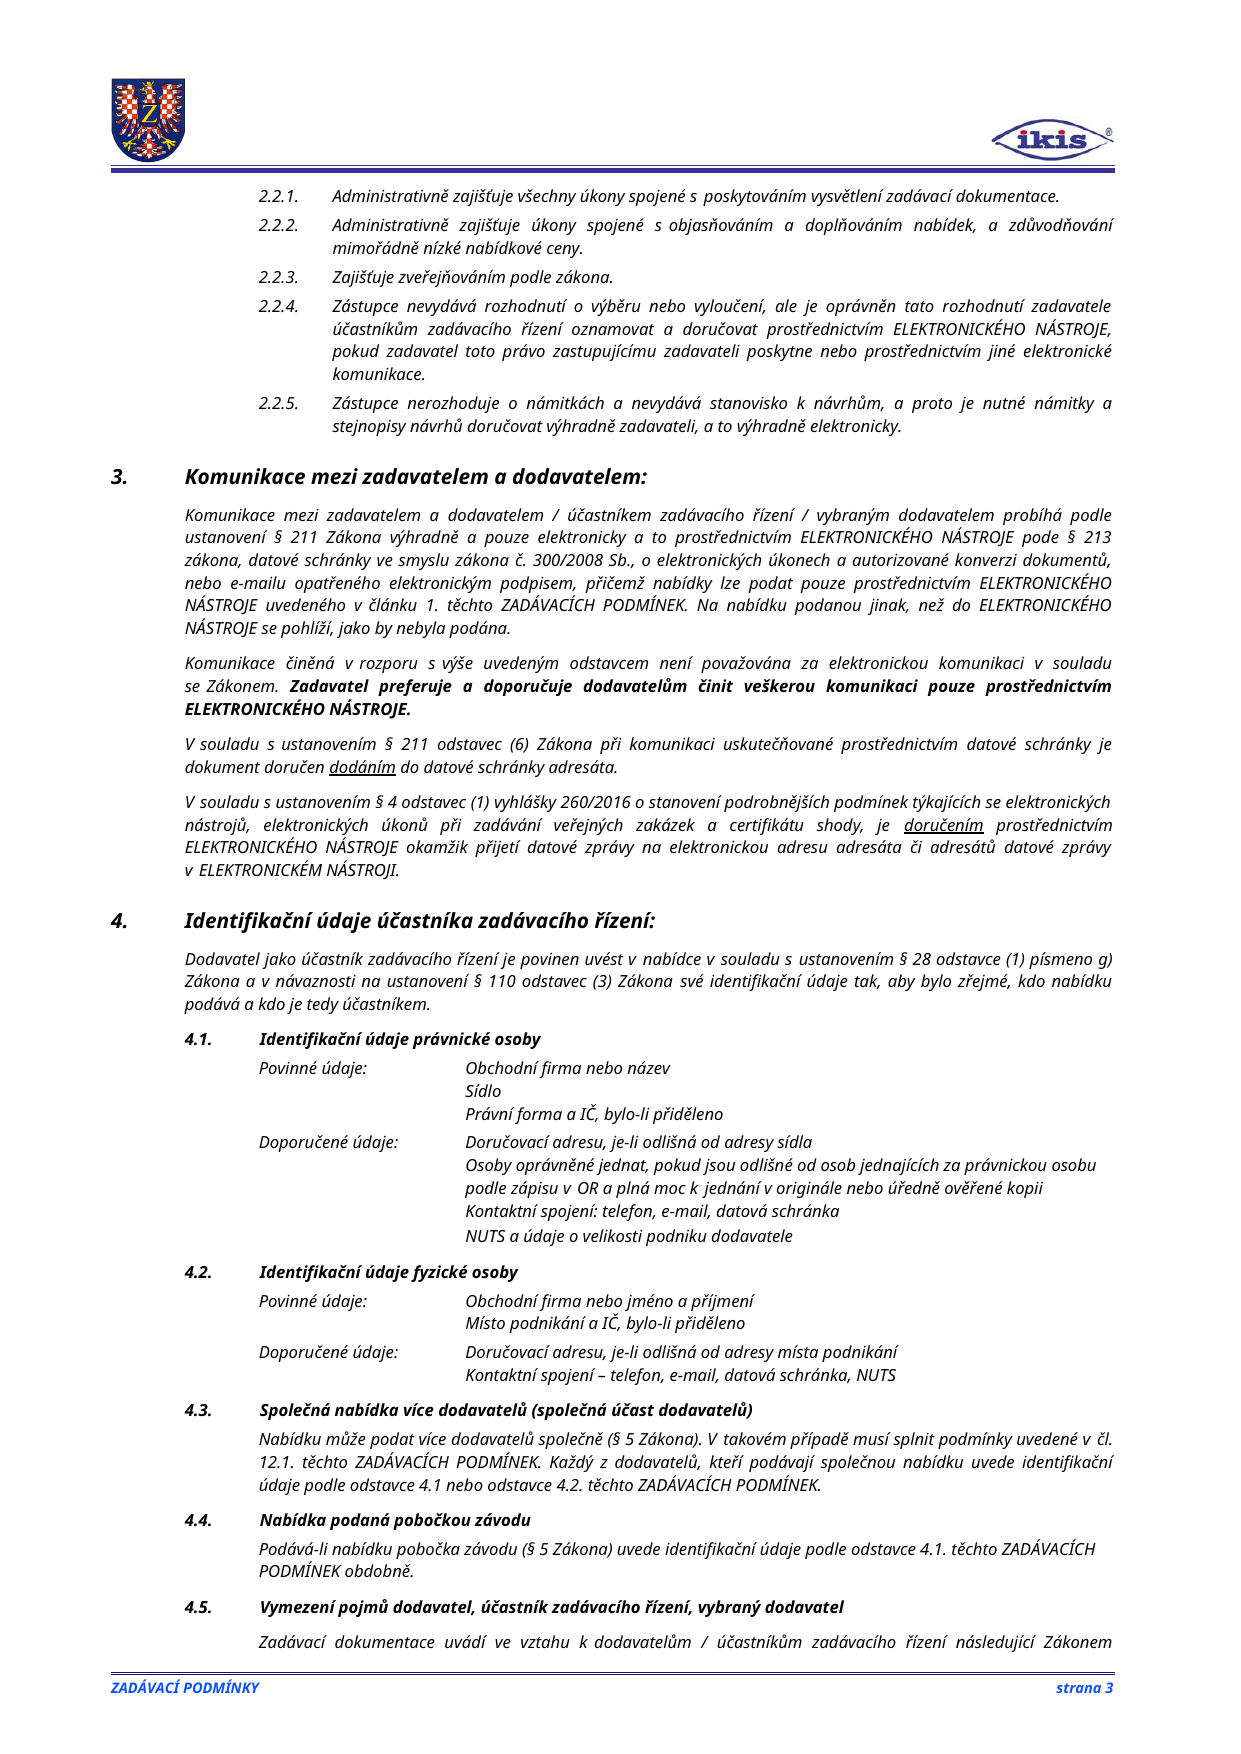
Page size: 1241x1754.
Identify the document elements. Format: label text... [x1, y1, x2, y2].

picture [988, 116, 1115, 163]
list Vymezení pojmů dodavatel, účastník zadávacího řízení, vybraný dodavatel [184, 1595, 1115, 1618]
text Podává-li nabídku pobočka závodu (§ 5 Zákona) uvede identifikační údaje podle odstavce 4.1. těchto ZADÁVACÍCH PODMÍNEK obdobně. [258, 1537, 1115, 1583]
list Administrativně zajišťuje úkony spojené s objasňováním a doplňováním nabídek, a zdůvodňování mimořádně nízké nabídkové ceny. [258, 214, 1115, 259]
list Komunikace mezi zadavatelem a dodavatelem: [111, 462, 1115, 491]
text Právní forma a IČ, bylo-li přiděleno [465, 1102, 1115, 1125]
text Sídlo [465, 1079, 1115, 1102]
text V souladu s ustanovením § 211 odstavec (6) Zákona při komunikaci uskutečňované prostřednictvím datové schránky je dokument doručen dodáním do datové schránky adresáta. [184, 732, 1115, 778]
text Osoby oprávněné jednat, pokud jsou odlišné od osob jednajících za právnickou osobu podle zápisu v OR a plná moc k jednání v originále nebo úředně ověřené kopii [465, 1154, 1115, 1199]
list Identifikační údaje fyzické osoby [184, 1260, 1115, 1283]
text Dodavatel jako účastník zadávacího řízení je povinen uvést v nabídce v souladu s ustanovením § 28 odstavce (1) písmeno g) Zákona a v návaznosti na ustanovení § 110 odstavec (3) Zákona své identifikační údaje tak, aby bylo zřejmé, kdo nabídku podává a kdo je tedy účastníkem. [184, 947, 1115, 1015]
list Zajišťuje zveřejňováním podle zákona. [258, 266, 1115, 288]
list Identifikační údaje právnické osoby [184, 1028, 1115, 1051]
list Nabídka podaná pobočkou závodu [184, 1508, 1115, 1531]
text Kontaktní spojení: telefon, e-mail, datová schránka [465, 1199, 1115, 1222]
list Zástupce nerozhoduje o námitkách a nevydává stanovisko k návrhům, a proto je nutné námitky a stejnopisy návrhů doručovat výhradně zadavateli, a to výhradně elektronicky. [258, 392, 1115, 437]
text Komunikace činěná v rozporu s výše uvedeným odstavcem není považována za elektronickou komunikaci v souladu se Zákonem. Zadavatel preferuje a doporučuje dodavatelům činit veškerou komunikaci pouze prostřednictvím ELEKTRONICKÉHO NÁSTROJE. [184, 652, 1115, 720]
list Zástupce nevydává rozhodnutí o výběru nebo vyloučení, ale je oprávněn tato rozhodnutí zadavatele účastníkům zadávacího řízení oznamovat a doručovat prostřednictvím ELEKTRONICKÉHO NÁSTROJE, pokud zadavatel toto právo zastupujícímu zadavateli poskytne nebo prostřednictvím jiné elektronické komunikace. [258, 295, 1115, 386]
text Doporučené údaje: Doručovací adresu, je-li odlišná od adresy sídla [258, 1131, 1115, 1154]
text Doporučené údaje: Doručovací adresu, je-li odlišná od adresy místa podnikání [258, 1341, 1115, 1364]
list Společná nabídka více dodavatelů (společná účast dodavatelů) [184, 1399, 1115, 1422]
text Komunikace mezi zadavatelem a dodavatelem / účastníkem zadávacího řízení / vybraným dodavatelem probíhá podle ustanovení § 211 Zákona výhradně a pouze elektronicky a to prostřednictvím ELEKTRONICKÉHO NÁSTROJE pode § 213 zákona, datové schránky ve smyslu zákona č. 300/2008 Sb., o elektronických úkonech a autorizované konverzi dokumentů, nebo e-mailu opatřeného elektronickým podpisem, přičemž nabídky lze podat pouze prostřednictvím ELEKTRONICKÉHO NÁSTROJE uvedeného v článku 1. těchto ZADÁVACÍCH PODMÍNEK. Na nabídku podanou jinak, než do ELEKTRONICKÉHO NÁSTROJE se pohlíží, jako by nebyla podána. [184, 503, 1115, 639]
text Povinné údaje: Obchodní firma nebo název [258, 1057, 1115, 1079]
text Nabídku může podat více dodavatelů společně (§ 5 Zákona). V takovém případě musí splnit podmínky uvedené v čl. 12.1. těchto ZADÁVACÍCH PODMÍNEK. Každý z dodavatelů, kteří podávají společnou nabídku uvede identifikační údaje podle odstavce 4.1 nebo odstavce 4.2. těchto ZADÁVACÍCH PODMÍNEK. [258, 1428, 1115, 1496]
text Zadávací dokumentace uvádí ve vztahu k dodavatelům / účastníkům zadávacího řízení následující Zákonem definované pojmy: [258, 1631, 1115, 1653]
list Identifikační údaje účastníka zadávacího řízení: [111, 906, 1115, 935]
text Povinné údaje: Obchodní firma nebo jméno a příjmení [258, 1289, 1115, 1312]
text Kontaktní spojení – telefon, e-mail, datová schránka, NUTS [465, 1364, 1115, 1386]
picture [110, 78, 186, 163]
text Místo podnikání a IČ, bylo-li přiděleno [465, 1312, 1115, 1335]
list Administrativně zajišťuje všechny úkony spojené s poskytováním vysvětlení zadávací dokumentace. [258, 185, 1115, 208]
text V souladu s ustanovením § 4 odstavec (1) vyhlášky 260/2016 o stanovení podrobnějších podmínek týkajících se elektronických nástrojů, elektronických úkonů při zadávání veřejných zakázek a certifikátu shody, je doručením prostřednictvím ELEKTRONICKÉHO NÁSTROJE okamžik přijetí datové zprávy na elektronickou adresu adresáta či adresátů datové zprávy v ELEKTRONICKÉM NÁSTROJI. [184, 790, 1115, 881]
text NUTS a údaje o velikosti podniku dodavatele [332, 1225, 1115, 1248]
